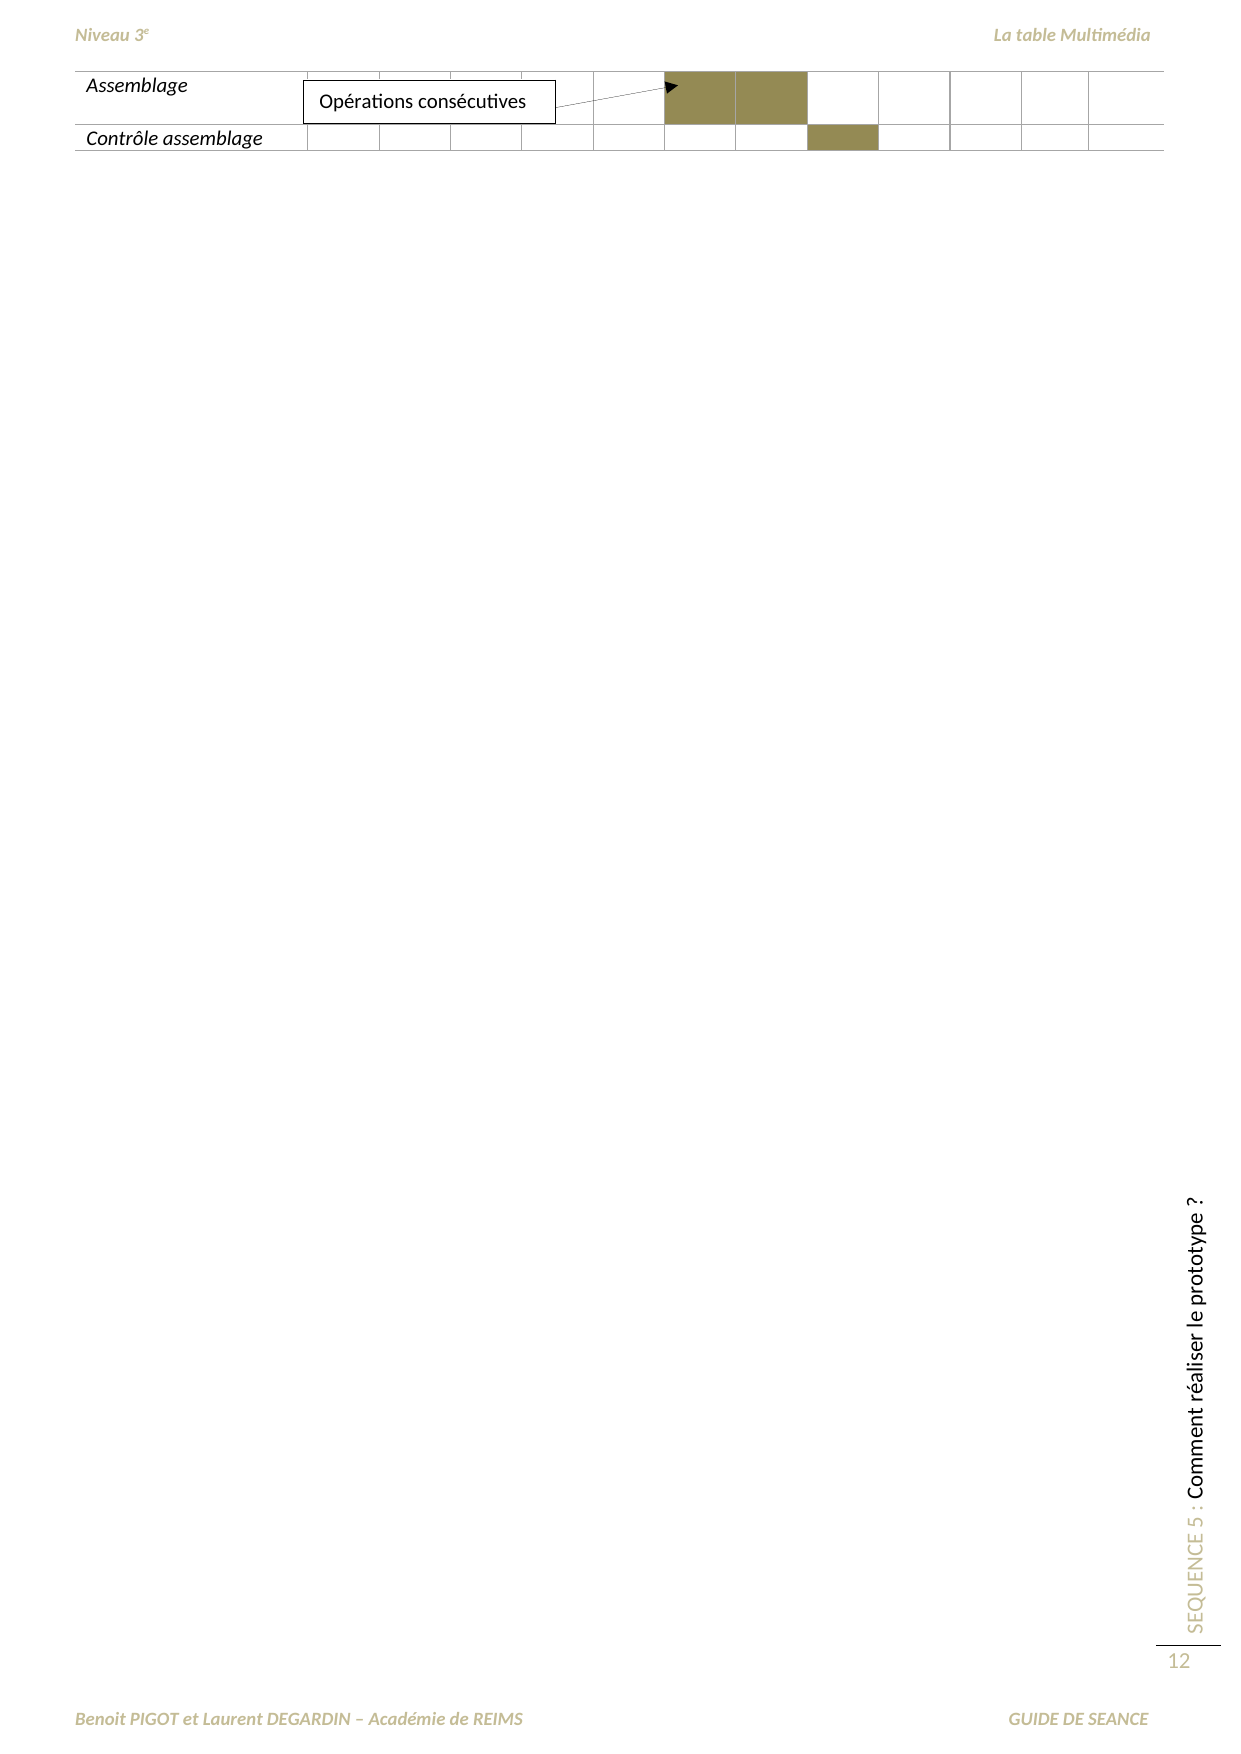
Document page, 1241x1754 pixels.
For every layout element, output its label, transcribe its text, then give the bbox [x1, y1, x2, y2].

table_cell [380, 72, 450, 79]
table_cell Assemblage [75, 72, 307, 124]
table_cell [951, 72, 1021, 124]
table_cell [1022, 72, 1088, 124]
table_cell [594, 89, 664, 124]
table_cell [808, 125, 878, 150]
table_cell [736, 125, 807, 150]
table_cell [1089, 72, 1164, 124]
table_cell [879, 72, 949, 124]
table_cell [451, 125, 521, 150]
table_cell [594, 72, 664, 100]
table_cell [1089, 125, 1164, 150]
table_cell [951, 125, 1021, 150]
table_cell [1022, 125, 1088, 150]
table_cell [522, 72, 593, 107]
table_cell [380, 125, 450, 150]
table_cell [522, 125, 593, 150]
table_cell [308, 72, 379, 79]
table_cell Contrôle assemblage [75, 125, 307, 150]
table_cell [594, 125, 664, 150]
table_cell [665, 72, 735, 124]
table_cell [451, 72, 521, 79]
table_cell [879, 125, 949, 150]
table_cell [808, 72, 878, 124]
table_cell [556, 102, 593, 124]
table_cell [308, 125, 379, 150]
table_cell [736, 72, 807, 124]
table_cell [665, 125, 735, 150]
